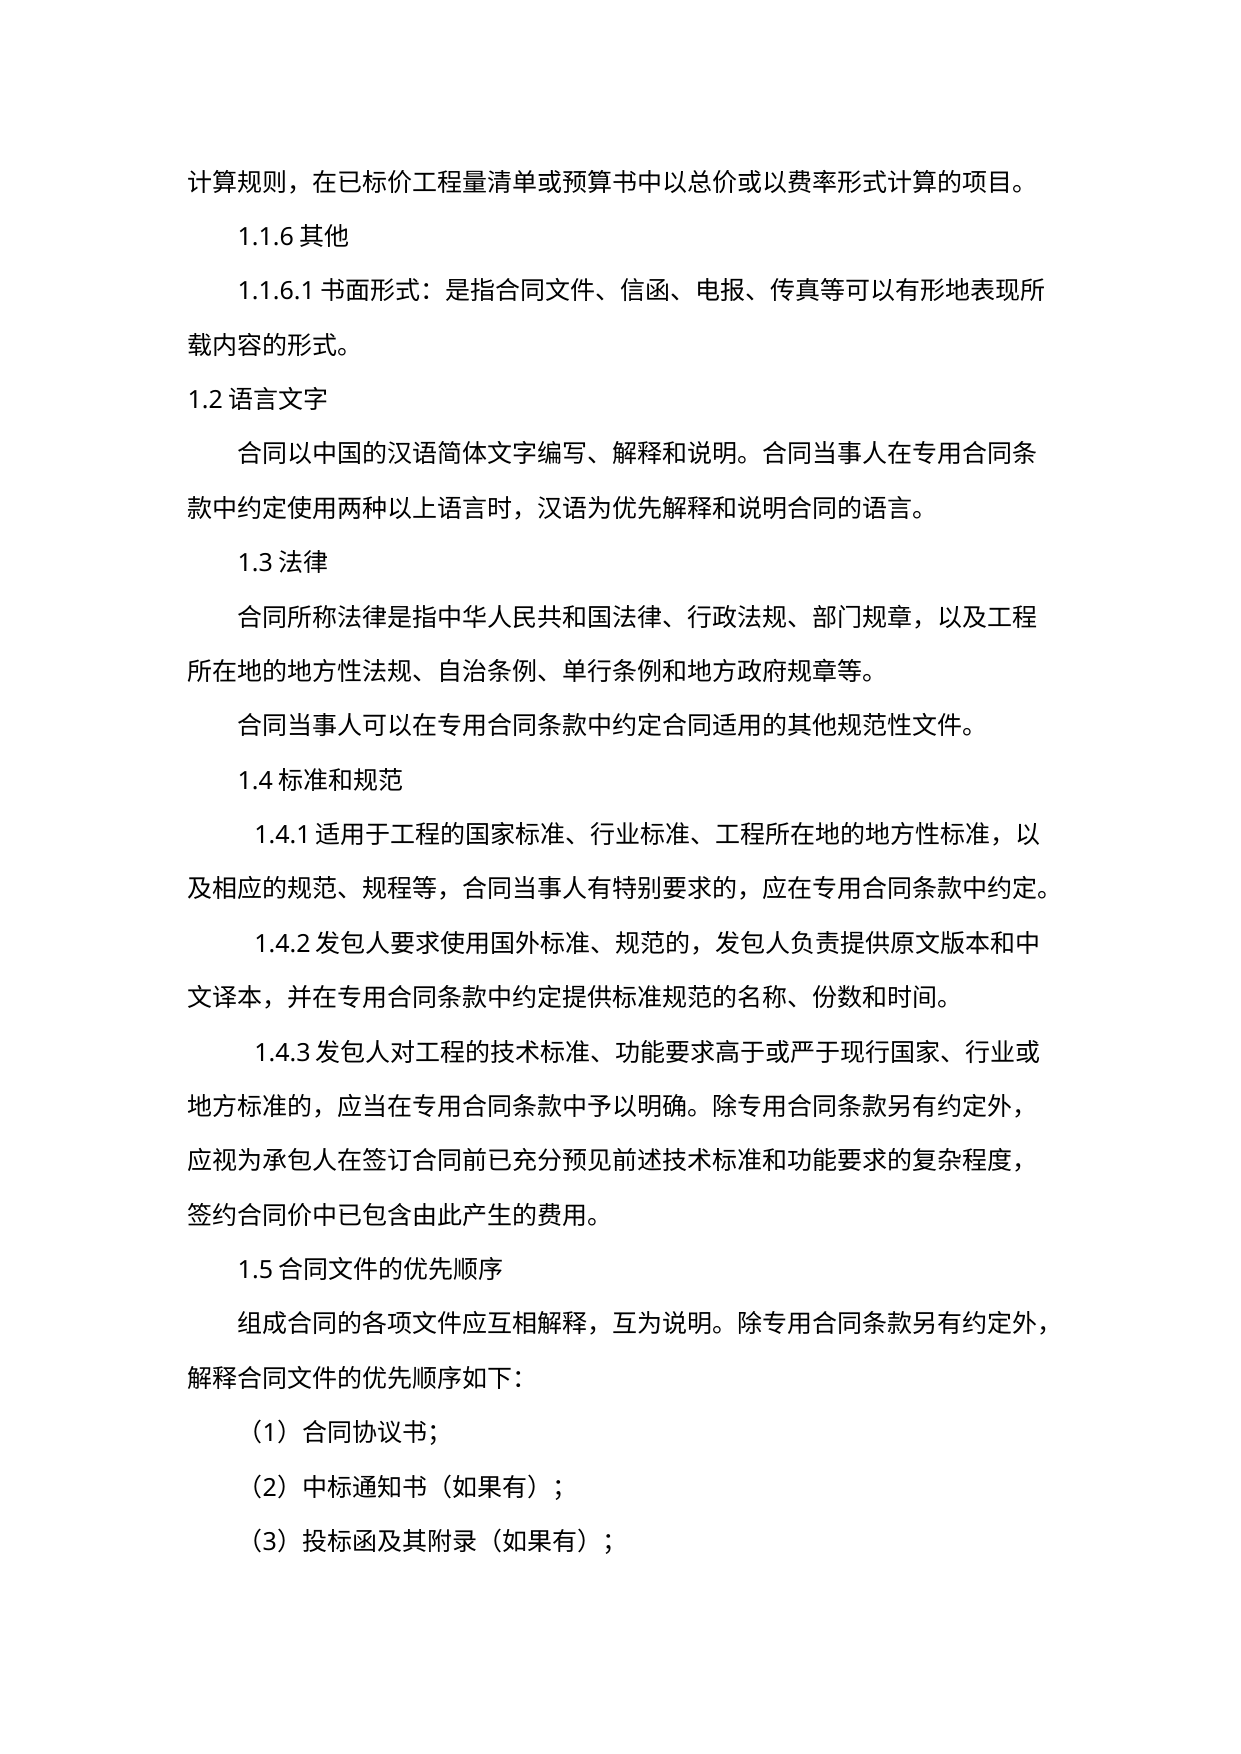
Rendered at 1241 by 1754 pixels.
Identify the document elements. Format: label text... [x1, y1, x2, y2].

text 合同当事人可以在专用合同条款中约定合同适用的其他规范性文件。 [187, 706, 1053, 742]
text 1.1.6其他 [187, 216, 1053, 253]
text 组成合同的各项文件应互相解释，互为说明。除专用合同条款另有约定外，解释合同文件的优先顺序如下： [187, 1304, 1053, 1394]
text （3）投标函及其附录（如果有）； [187, 1521, 1053, 1558]
text 1.4标准和规范 [187, 760, 1053, 796]
text 1.4.3发包人对工程的技术标准、功能要求高于或严于现行国家、行业或地方标准的，应当在专用合同条款中予以明确。除专用合同条款另有约定外，应视为承包人在签订合同前已充分预见前述技术标准和功能要求的复杂程度，签约合同价中已包含由此产生的费用。 [187, 1032, 1053, 1231]
text 1.2语言文字 [187, 379, 1053, 416]
text 1.1.6.1书面形式：是指合同文件、信函、电报、传真等可以有形地表现所载内容的形式。 [187, 271, 1053, 361]
text 合同所称法律是指中华人民共和国法律、行政法规、部门规章，以及工程所在地的地方性法规、自治条例、单行条例和地方政府规章等。 [187, 597, 1053, 688]
text 1.4.1适用于工程的国家标准、行业标准、工程所在地的地方性标准，以及相应的规范、规程等，合同当事人有特别要求的，应在专用合同条款中约定。 [187, 814, 1053, 905]
text 1.5合同文件的优先顺序 [187, 1249, 1053, 1286]
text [187, 162, 1053, 198]
text 1.4.2发包人要求使用国外标准、规范的，发包人负责提供原文版本和中文译本，并在专用合同条款中约定提供标准规范的名称、份数和时间。 [187, 923, 1053, 1014]
text （2）中标通知书（如果有）； [187, 1467, 1053, 1503]
text （1）合同协议书； [187, 1413, 1053, 1449]
text 1.3法律 [187, 543, 1053, 579]
text 合同以中国的汉语简体文字编写、解释和说明。合同当事人在专用合同条款中约定使用两种以上语言时，汉语为优先解释和说明合同的语言。 [187, 434, 1053, 524]
